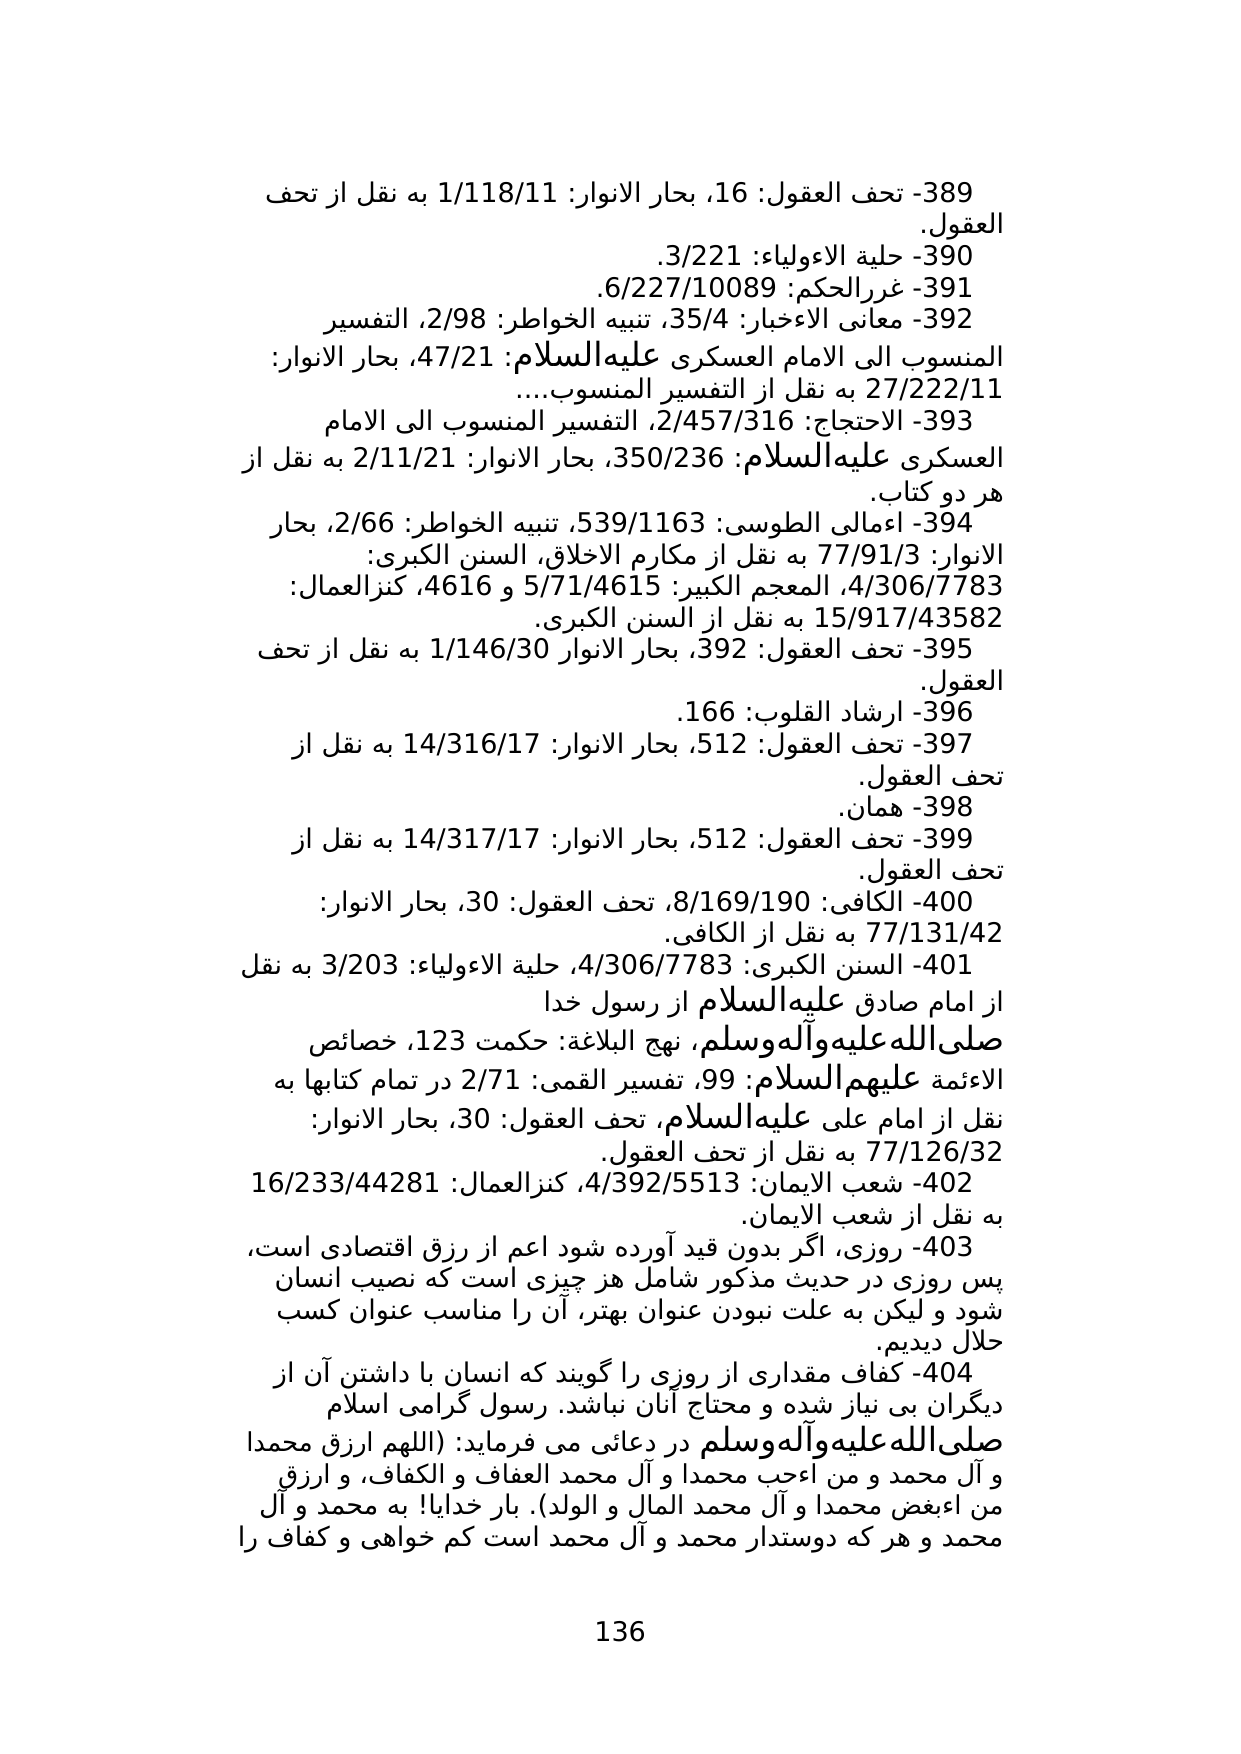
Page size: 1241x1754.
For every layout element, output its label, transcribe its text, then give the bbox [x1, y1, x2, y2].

text 397- تحف العقول: 512، بحار الانوار: 14/316/17 به نقل از تحف العقول. [236, 728, 1004, 791]
text 396- ارشاد القلوب: 166. [236, 697, 1004, 728]
text 398- همان. [236, 791, 1004, 823]
text 401- السنن الكبرى: 4/306/7783، حلیة الاءولیاء: 3/203 به نقل از امام صادق عليه‌السلام از رسول خدا صلى‌الله‌عليه‌وآله‌وسلم، نهج البلاغة: حكمت 123، خصائص الاءئمة عليهم‌السلام: 99، تفسیر القمى: 2/71 در تمام كتابها به نقل از امام على عليه‌السلام، تحف العقول: 30، بحار الانوار: 77/126/32 به نقل از تحف العقول. [236, 949, 1004, 1168]
text 394- اءمالى الطوسى: 539/1163، تنبیه الخواطر: 2/66، بحار الانوار: 77/91/3 به نقل از مكارم الاخلاق، السنن الكبرى: 4/306/7783، المعجم الكبیر: 5/71/4615 و 4616، كنزالعمال: 15/917/43582 به نقل از السنن الكبرى. [236, 507, 1004, 634]
text 400- الكافى: 8/169/190، تحف العقول: 30، بحار الانوار: 77/131/42 به نقل از الكافى. [236, 886, 1004, 949]
text 389- تحف العقول: 16، بحار الانوار: 1/118/11 به نقل از تحف العقول. [236, 177, 1004, 240]
text 403- روزى، اگر بدون قید آورده شود اعم از رزق اقتصادى است، پس روزى در حدیث مذكور شامل هز چیزى است كه نصیب انسان شود و لیكن به علت نبودن عنوان بهتر، آن را مناسب عنوان كسب حلال دیدیم. [236, 1231, 1004, 1357]
text 391- غررالحكم: 6/227/10089. [236, 272, 1004, 303]
text 395- تحف العقول: 392، بحار الانوار 1/146/30 به نقل از تحف العقول. [236, 634, 1004, 697]
text 399- تحف العقول: 512، بحار الانوار: 14/317/17 به نقل از تحف العقول. [236, 823, 1004, 886]
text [236, 1357, 1004, 1553]
text 402- شعب الایمان: 4/392/5513، كنزالعمال: 16/233/44281 به نقل از شعب الایمان. [236, 1168, 1004, 1231]
text 390- حلیة الاءولیاء: 3/221. [236, 240, 1004, 272]
text 393- الاحتجاج: 2/457/316، التفسیر المنسوب الى الامام العسكرى عليه‌السلام: 350/236، بحار الانوار: 2/11/21 به نقل از هر دو كتاب. [236, 405, 1004, 507]
text 392- معانى الاءخبار: 35/4، تنبیه الخواطر: 2/98، التفسیر المنسوب الى الامام العسكرى عليه‌السلام: 47/21، بحار الانوار: 27/222/11 به نقل از التفسیر المنسوب.... [236, 303, 1004, 405]
